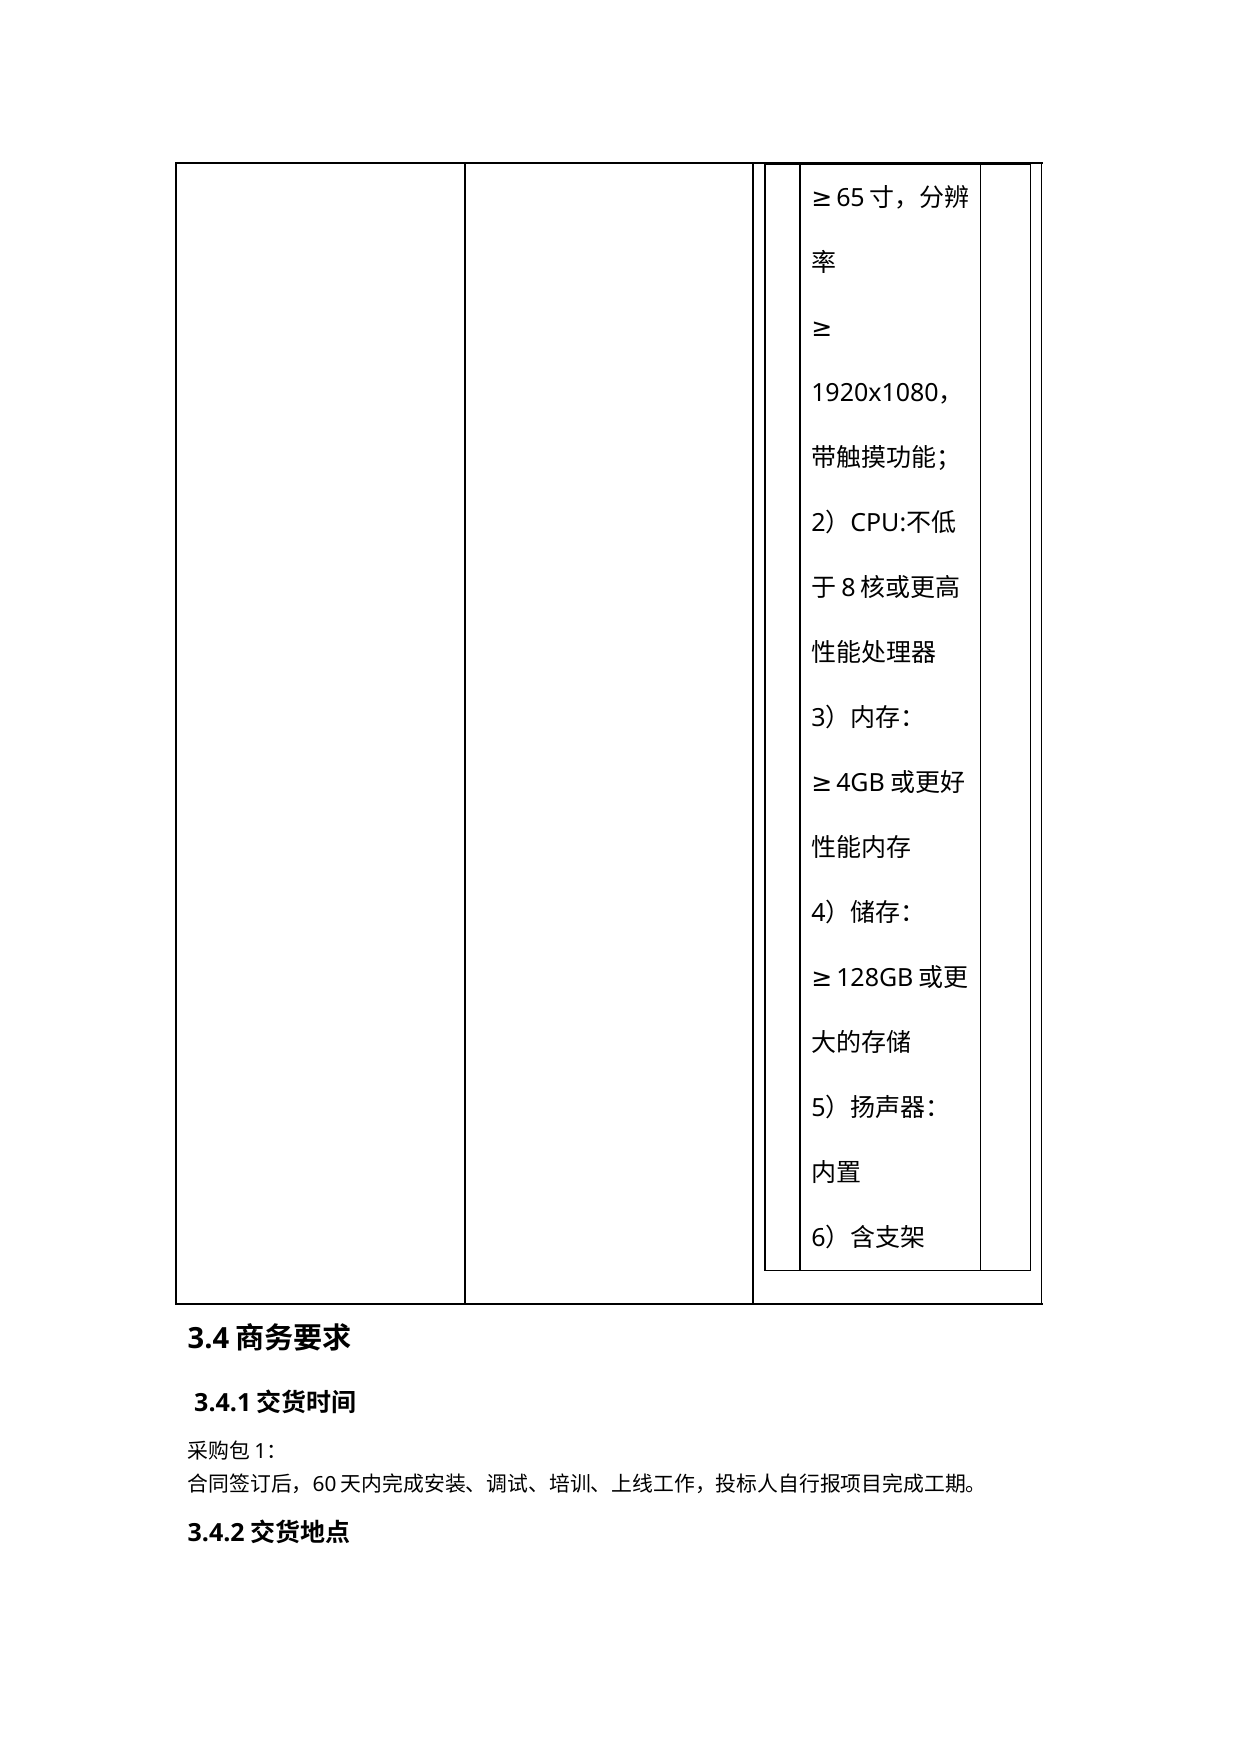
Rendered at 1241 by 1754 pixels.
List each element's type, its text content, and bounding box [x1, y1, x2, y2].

text 3.4.1交货时间 [187, 1370, 1053, 1435]
text 采购包1： [187, 1435, 1053, 1467]
table_cell [466, 164, 752, 1303]
text 3.4商务要求 [187, 1305, 1053, 1370]
text 3.4.2交货地点 [187, 1500, 1053, 1565]
text 合同签订后，60天内完成安装、调试、培训、上线工作，投标人自行报项目完成工期。 [187, 1467, 1053, 1500]
table_cell 1 [177, 164, 464, 1303]
